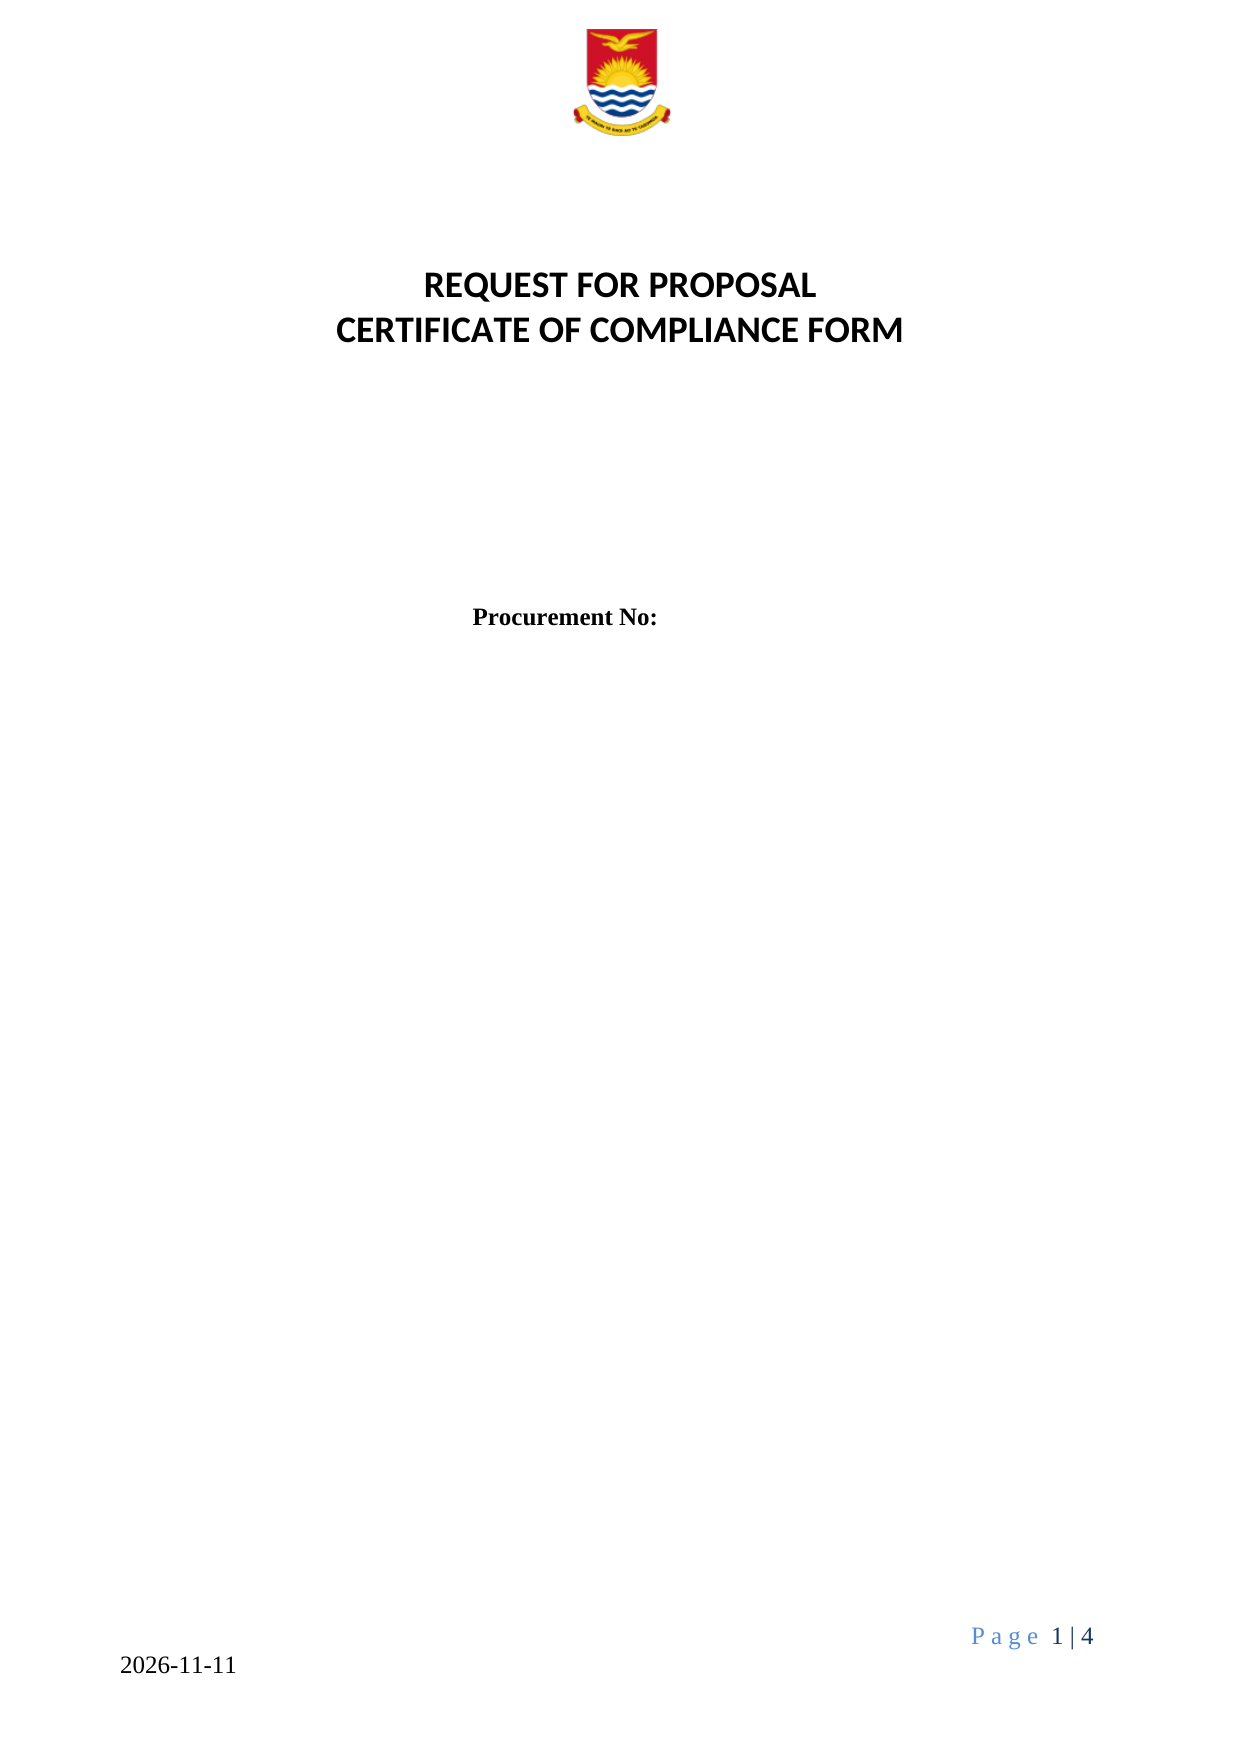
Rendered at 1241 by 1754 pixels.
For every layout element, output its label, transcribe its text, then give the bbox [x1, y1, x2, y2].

text REQUEST FOR PROPOSAL CERTIFICATE OF COMPLIANCE FORM [120, 261, 1120, 352]
picture [573, 29, 671, 136]
text Procurement No: [120, 602, 1120, 631]
